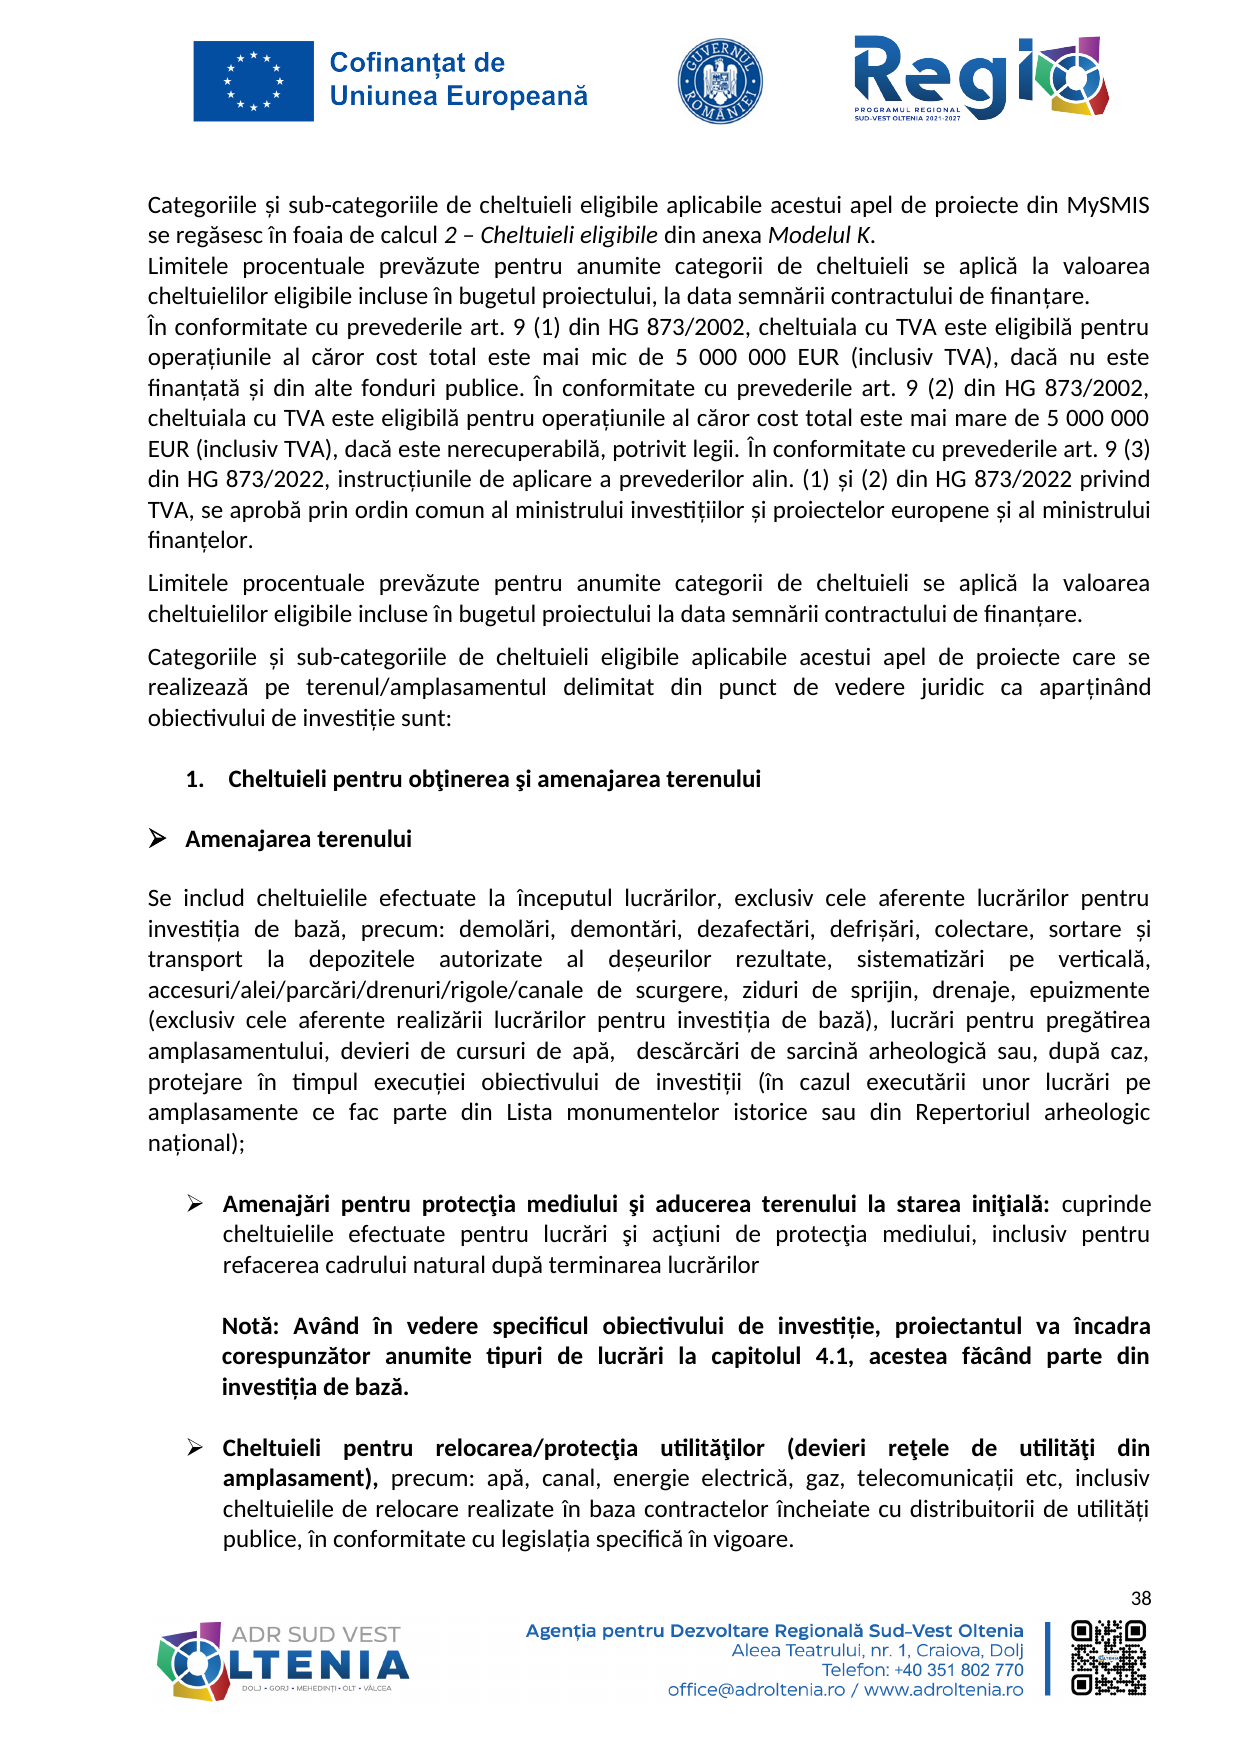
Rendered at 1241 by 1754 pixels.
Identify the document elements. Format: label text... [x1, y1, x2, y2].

text Limitele procentuale prevăzute pentru anumite categorii de cheltuieli se aplică la valoarea cheltuielilor eligibile incluse în bugetul proiectului la data semnării contractului de finanțare. [148, 567, 1152, 628]
text Notă: Având în vedere specificul obiectivului de investiție, proiectantul va încadra corespunzător anumite tipuri de lucrări la capitolul 4.1, acestea făcând parte din investiția de bază. [222, 1310, 1152, 1401]
text Se includ cheltuielile efectuate la începutul lucrărilor, exclusiv cele aferente lucrărilor pentru investiția de bază, precum: demolări, demontări, dezafectări, defrişări, colectare, sortare şi transport la depozitele autorizate al deşeurilor rezultate, sistematizări pe verticală, accesuri/alei/parcări/drenuri/rigole/canale de scurgere, ziduri de sprijin, drenaje, epuizmente (exclusiv cele aferente realizării lucrărilor pentru investiţia de bază), lucrări pentru pregătirea amplasamentului, devieri de cursuri de apă, descărcări de sarcină arheologică sau, după caz, protejare în timpul execuţiei obiectivului de investiţii (în cazul executării unor lucrări pe amplasamente ce fac parte din Lista monumentelor istorice sau din Repertoriul arheologic naţional); [148, 882, 1152, 1157]
list Amenajări pentru protecţia mediului şi aducerea terenului la starea iniţială: cuprinde cheltuielile efectuate pentru lucrări şi acţiuni de protecţia mediului, inclusiv pentru refacerea cadrului natural după terminarea lucrărilor [185, 1188, 1152, 1279]
text Categoriile și sub-categoriile de cheltuieli eligibile aplicabile acestui apel de proiecte din MySMIS se regăsesc în foaia de calcul 2 – Cheltuieli eligibile din anexa Modelul K. [148, 189, 1152, 250]
picture [188, 36, 590, 125]
picture [852, 34, 1111, 124]
picture [147, 1611, 1151, 1708]
list Amenajarea terenului [148, 823, 1152, 853]
picture [674, 36, 768, 126]
text Limitele procentuale prevăzute pentru anumite categorii de cheltuieli se aplică la valoarea cheltuielilor eligibile incluse în bugetul proiectului, la data semnării contractului de finanţare. [148, 250, 1152, 311]
text În conformitate cu prevederile art. 9 (1) din HG 873/2002, cheltuiala cu TVA este eligibilă pentru operațiunile al căror cost total este mai mic de 5 000 000 EUR (inclusiv TVA), dacă nu este finanţată şi din alte fonduri publice. În conformitate cu prevederile art. 9 (2) din HG 873/2002, cheltuiala cu TVA este eligibilă pentru operațiunile al căror cost total este mai mare de 5 000 000 EUR (inclusiv TVA), dacă este nerecuperabilă, potrivit legii. În conformitate cu prevederile art. 9 (3) din HG 873/2022, instrucţiunile de aplicare a prevederilor alin. (1) şi (2) din HG 873/2022 privind TVA, se aprobă prin ordin comun al ministrului investiţiilor şi proiectelor europene şi al ministrului finanţelor. [148, 311, 1152, 555]
list Cheltuieli pentru relocarea/protecţia utilităţilor (devieri reţele de utilităţi din amplasament), precum: apă, canal, energie electrică, gaz, telecomunicații etc, inclusiv cheltuielile de relocare realizate în baza contractelor încheiate cu distribuitorii de utilități publice, în conformitate cu legislația specifică în vigoare. [185, 1432, 1152, 1554]
list Cheltuieli pentru obţinerea şi amenajarea terenului [185, 763, 1152, 794]
text Categoriile și sub-categoriile de cheltuieli eligibile aplicabile acestui apel de proiecte care se realizează pe terenul/amplasamentul delimitat din punct de vedere juridic ca aparţinând obiectivului de investiţie sunt: [148, 641, 1152, 733]
